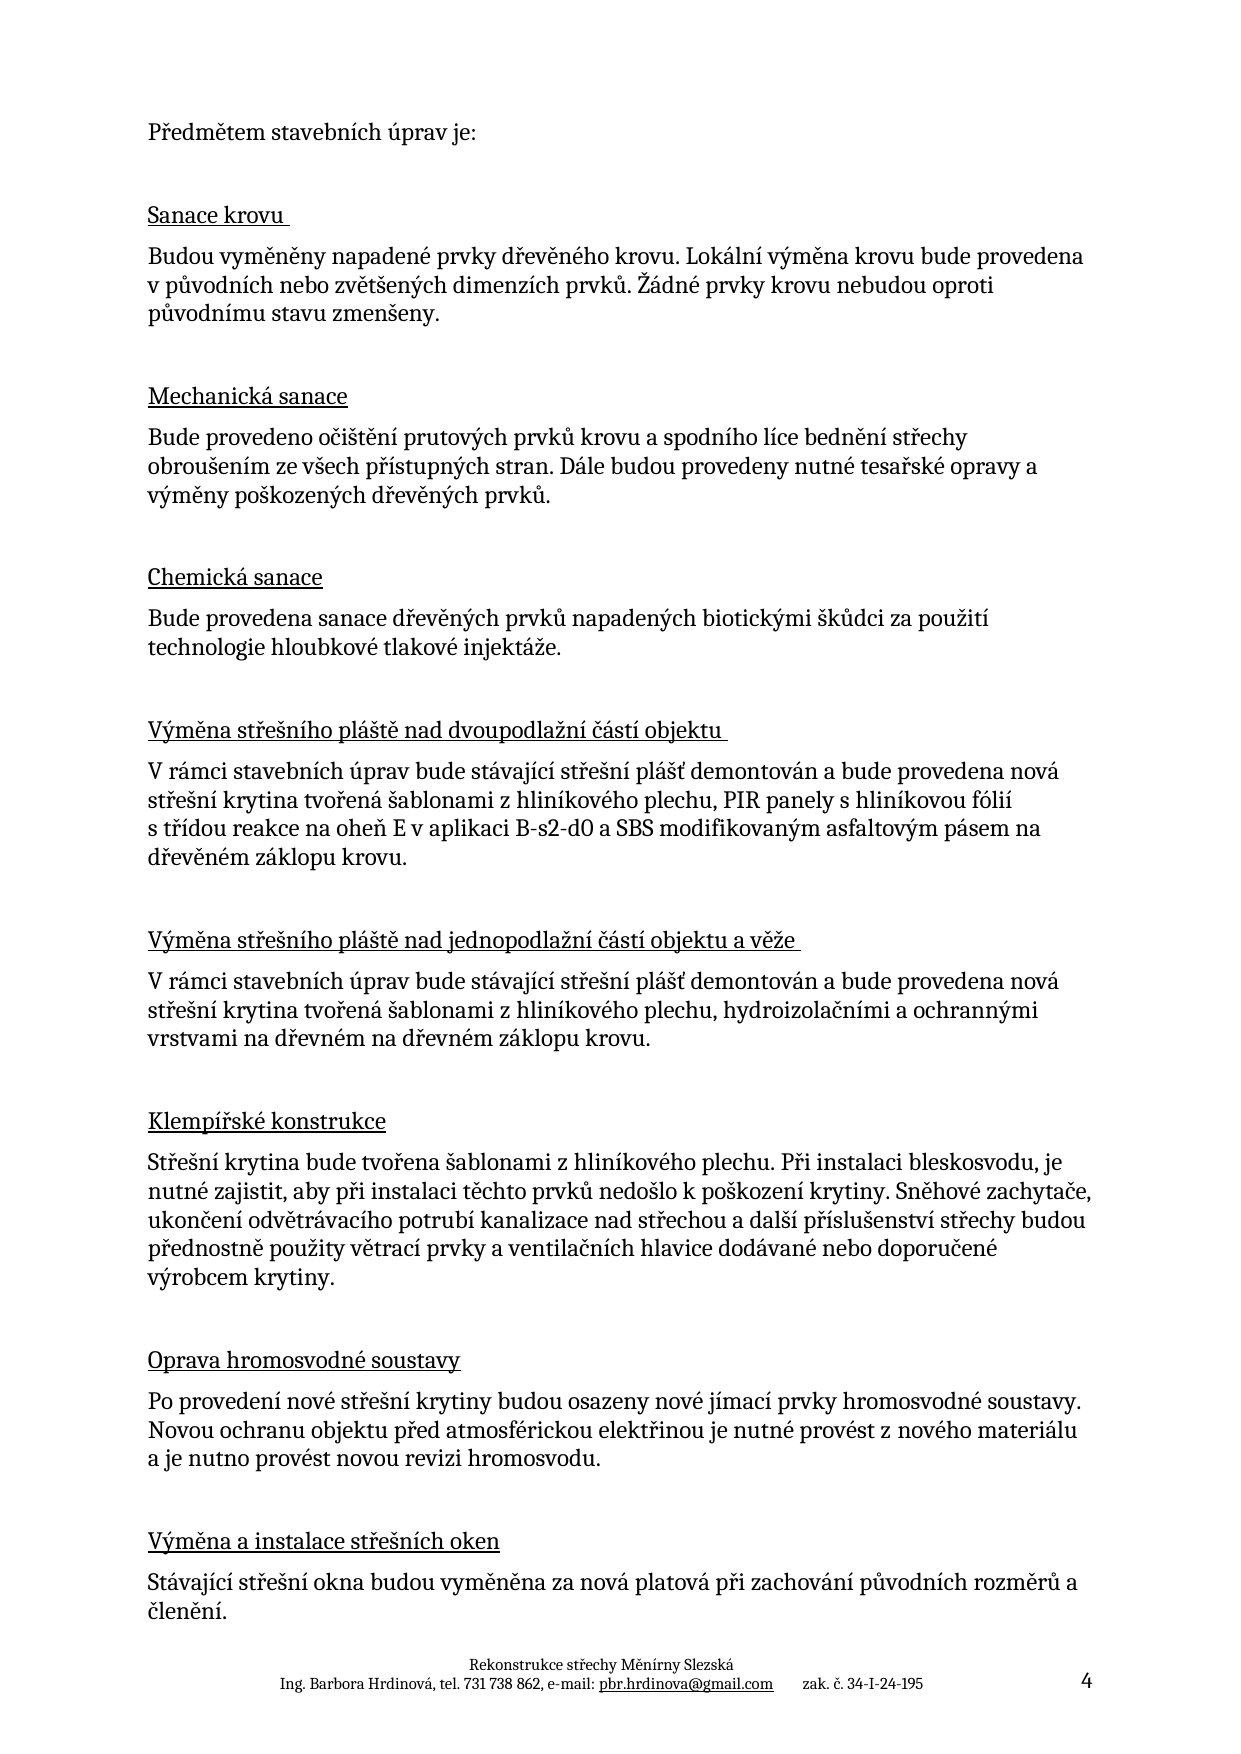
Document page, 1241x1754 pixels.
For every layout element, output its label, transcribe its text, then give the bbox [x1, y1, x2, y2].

text Výměna střešního pláště nad dvoupodlažní částí objektu [148, 716, 1092, 744]
text Budou vyměněny napadené prvky dřevěného krovu. Lokální výměna krovu bude provedena v původních nebo zvětšených dimenzích prvků. Žádné prvky krovu nebudou oproti původnímu stavu zmenšeny. [148, 242, 1092, 328]
text V rámci stavebních úprav bude stávající střešní plášť demontován a bude provedena nová střešní krytina tvořená šablonami z hliníkového plechu, PIR panely s hliníkovou fólií s třídou reakce na oheň E v aplikaci B-s2-d0 a SBS modifikovaným asfaltovým pásem na dřevěném záklopu krovu. [148, 757, 1092, 872]
text Střešní krytina bude tvořena šablonami z hliníkového plechu. Při instalaci bleskosvodu, je nutné zajistit, aby při instalaci těchto prvků nedošlo k poškození krytiny. Sněhové zachytače, ukončení odvětrávacího potrubí kanalizace nad střechou a další příslušenství střechy budou přednostně použity větrací prvky a ventilačních hlavice dodávané nebo doporučené výrobcem krytiny. [148, 1148, 1092, 1292]
text Mechanická sanace [148, 382, 1092, 411]
text Sanace krovu [148, 201, 1092, 229]
text Bude provedena sanace dřevěných prvků napadených biotickými škůdci za použití technologie hloubkové tlakové injektáže. [148, 604, 1092, 662]
text Výměna střešního pláště nad jednopodlažní částí objektu a věže [148, 926, 1092, 954]
text Bude provedeno očištění prutových prvků krovu a spodního líce bednění střechy obroušením ze všech přístupných stran. Dále budou provedeny nutné tesařské opravy a výměny poškozených dřevěných prvků. [148, 423, 1092, 509]
text Po provedení nové střešní krytiny budou osazeny nové jímací prvky hromosvodné soustavy. Novou ochranu objektu před atmosférickou elektřinou je nutné provést z nového materiálu a je nutno provést novou revizi hromosvodu. [148, 1387, 1092, 1473]
text Stávající střešní okna budou vyměněna za nová platová při zachování původních rozměrů a členění. [148, 1568, 1092, 1626]
text Oprava hromosvodné soustavy [148, 1346, 1092, 1374]
text V rámci stavebních úprav bude stávající střešní plášť demontován a bude provedena nová střešní krytina tvořená šablonami z hliníkového plechu, hydroizolačními a ochrannými vrstvami na dřevném na dřevném záklopu krovu. [148, 967, 1092, 1053]
text Předmětem stavebních úprav je: [148, 118, 1092, 147]
text Výměna a instalace střešních oken [148, 1527, 1092, 1556]
text Klempířské konstrukce [148, 1107, 1092, 1136]
text Chemická sanace [148, 563, 1092, 592]
